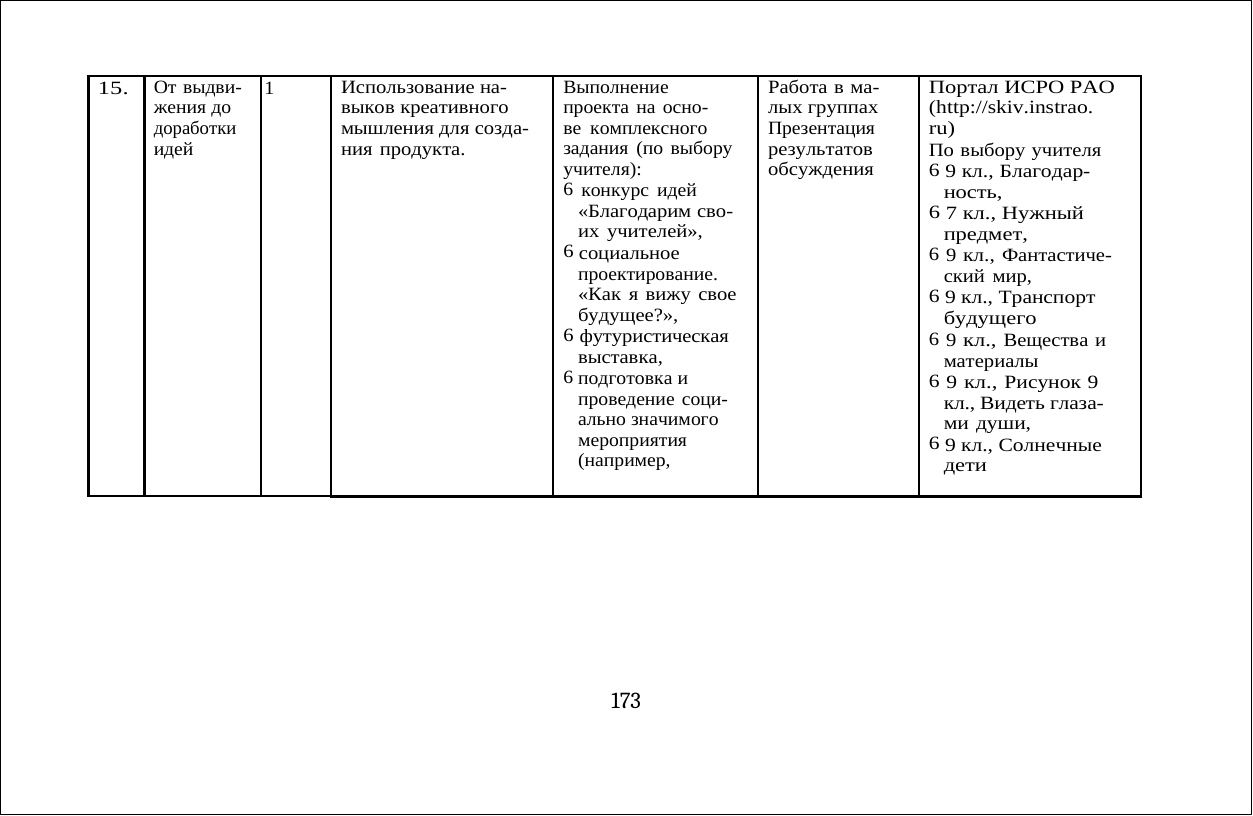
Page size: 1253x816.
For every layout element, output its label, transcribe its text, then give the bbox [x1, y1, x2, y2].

table_cell 15. [90, 77, 143, 495]
table_cell Использование на- выков креативного мышления для созда- ния продукта. [332, 77, 552, 495]
table_cell Портал ИСРО РАО (http://skiv.instrao. ru) По выбору учителя 6 9 кл., Благодар- ность, 6 7 кл., Нужный предмет, 6 9 кл., Фантастиче- ский мир, 6 9 кл., Транспорт будущего 6 9 кл., Вещества и материалы 6 9 кл., Рисунок 9 кл., Видеть глаза- ми души, 6 9 кл., Солнечные дети [920, 77, 1140, 495]
table_cell Выполнение проекта на осно- ве комплексного задания (по выбору учителя): 6 конкурс идей «Благодарим сво- их учителей», 6 социальное проектирование. «Как я вижу свое будущее?», 6 футуристическая выставка, 6 подготовка и проведение соци- ально значимого мероприятия (например, [554, 77, 757, 495]
table_cell От выдви- жения до доработки идей [146, 77, 260, 495]
table_cell Работа в ма- лых группах Презентация результатов обсуждения [759, 77, 918, 495]
table_cell 1 [262, 77, 330, 495]
